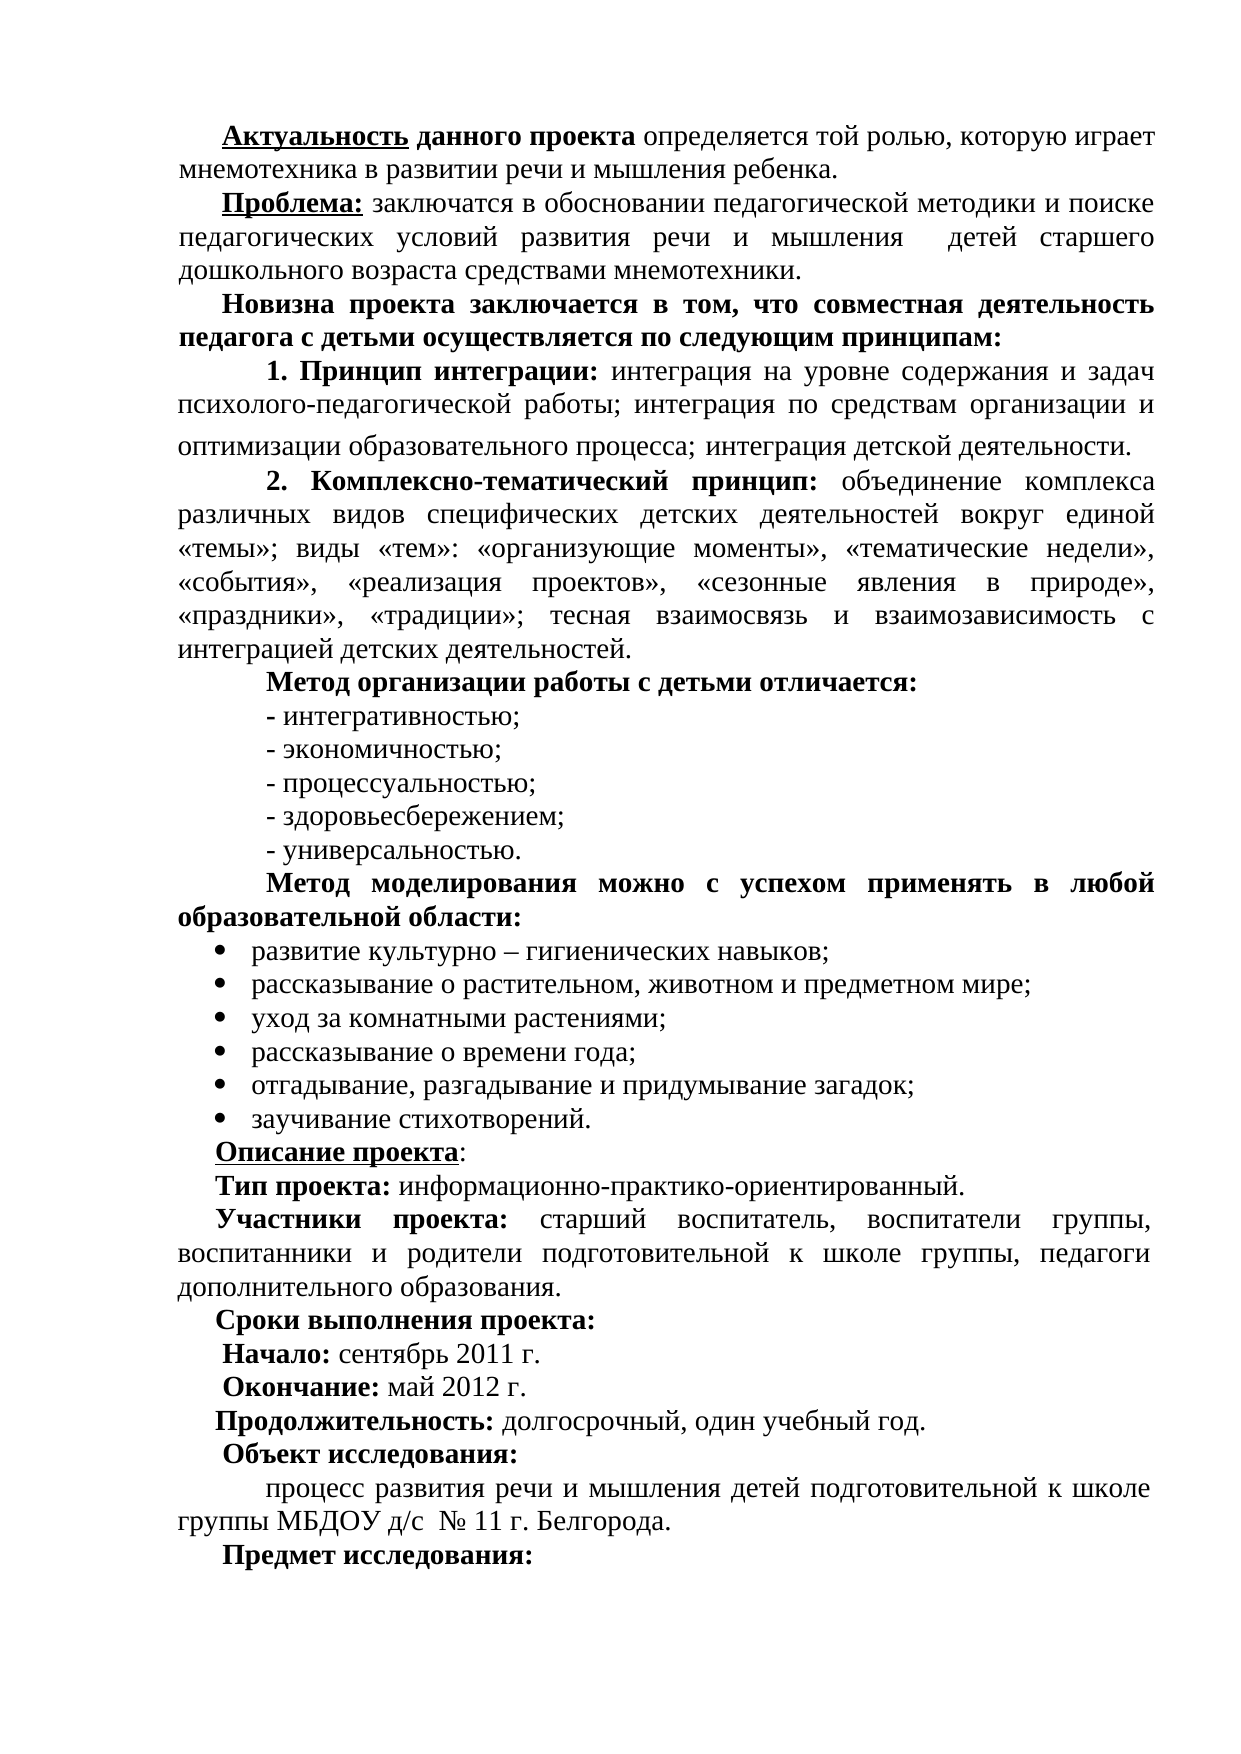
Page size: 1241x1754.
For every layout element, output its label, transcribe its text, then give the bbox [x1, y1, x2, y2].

text Сроки выполнения проекта: [177, 1302, 1152, 1336]
text Метод организации работы с детьми отличается: [177, 664, 1155, 698]
text Описание проекта: [177, 1134, 1152, 1168]
list уход за комнатными растениями; [215, 1000, 1155, 1034]
text - здоровьесбережением; [177, 798, 1155, 832]
text - интегративностью; [177, 698, 1155, 731]
text Предмет исследования: [177, 1537, 1152, 1571]
text 2. Комплексно-тематический принцип: объединение комплекса различных видов специфических детских деятельностей вокруг единой «темы»; виды «тем»: «организующие моменты», «тематические недели», «события», «реализация проектов», «сезонные явления в природе», «праздники», «традиции»; тесная взаимосвязь и взаимозависимость с интеграцией детских деятельностей. [177, 463, 1155, 664]
list рассказывание о времени года; [215, 1034, 1155, 1067]
text Актуальность данного проекта определяется той ролью, которую играет мнемотехника в развитии речи и мышления ребенка. [179, 118, 1155, 185]
list отгадывание, разгадывание и придумывание загадок; [215, 1067, 1155, 1101]
text - экономичностью; [177, 731, 1155, 765]
text 1. Принцип интеграции: интеграция на уровне содержания и задач психолого-педагогической работы; интеграция по средствам организации и оптимизации образовательного процесса; интеграция детской деятельности. [177, 353, 1155, 463]
text Участники проекта: старший воспитатель, воспитатели группы, воспитанники и родители подготовительной к школе группы, педагоги дополнительного образования. [177, 1202, 1152, 1302]
text Начало: сентябрь 2011 г. [177, 1336, 1152, 1369]
text Окончание: май 2012 г. [177, 1369, 1152, 1403]
text процесс развития речи и мышления детей подготовительной к школе группы МБДОУ д/с № 11 г. Белгорода. [177, 1470, 1152, 1537]
text Объект исследования: [177, 1436, 1152, 1470]
text Проблема: заключатся в обосновании педагогической методики и поиске педагогических условий развития речи и мышления детей старшего дошкольного возраста средствами мнемотехники. [179, 185, 1155, 286]
text Тип проекта: информационно-практико-ориентированный. [177, 1168, 1152, 1202]
text Метод моделирования можно с успехом применять в любой образовательной области: [177, 866, 1155, 933]
list заучивание стихотворений. [215, 1101, 1155, 1134]
text - процессуальностью; [177, 765, 1155, 798]
text Продолжительность: долгосрочный, один учебный год. [177, 1403, 1152, 1436]
list развитие культурно – гигиенических навыков; [215, 933, 1155, 966]
text Новизна проекта заключается в том, что совместная деятельность педагога с детьми осуществляется по следующим принципам: [179, 286, 1155, 353]
text - универсальностью. [177, 832, 1155, 866]
list рассказывание о растительном, животном и предметном мире; [215, 966, 1155, 1000]
